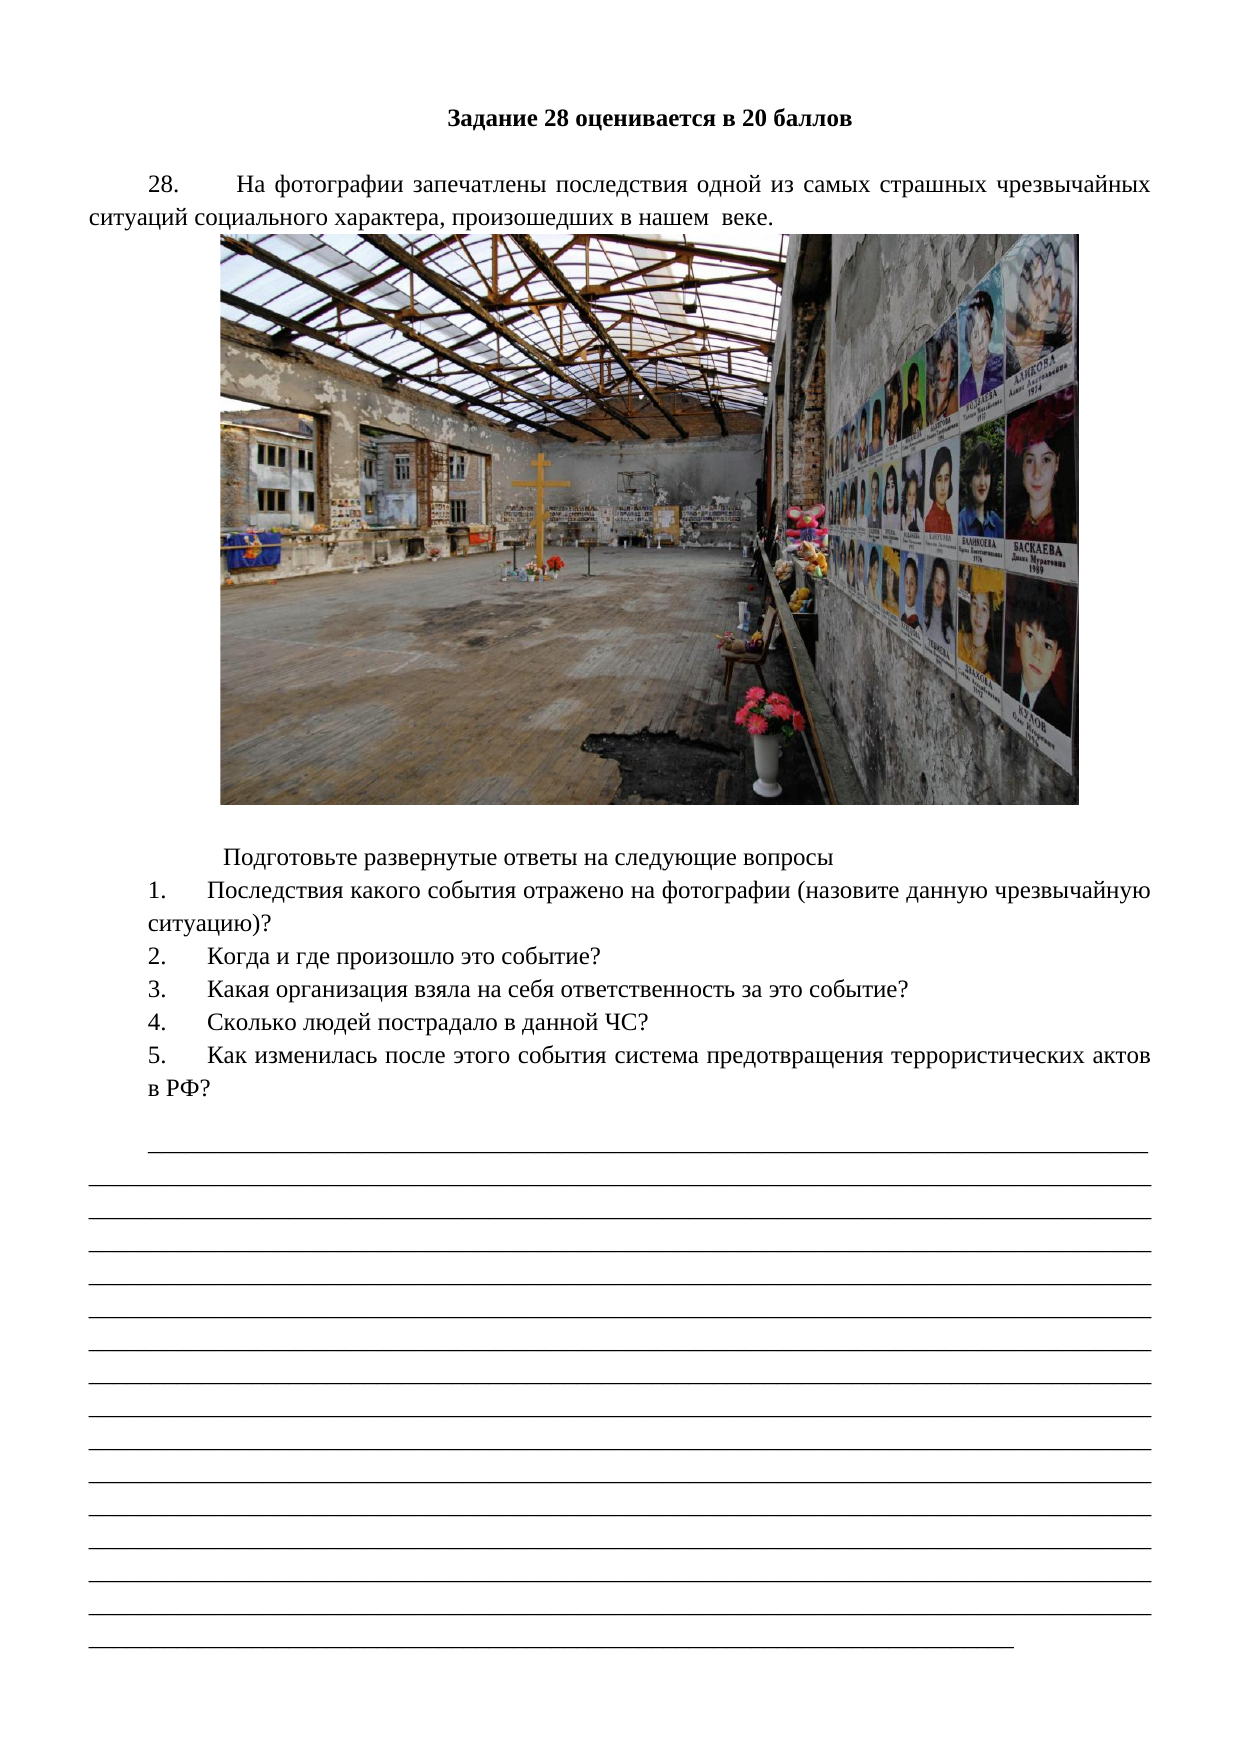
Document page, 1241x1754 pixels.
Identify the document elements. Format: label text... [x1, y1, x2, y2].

list Последствия какого события отражено на фотографии (назовите данную чрезвычайную ситуацию)? [148, 875, 1152, 937]
text Подготовьте развернутые ответы на следующие вопросы [164, 842, 1152, 871]
list На фотографии запечатлены последствия одной из самых страшных чрезвычайных ситуаций социального характера, произошедших в нашем веке. [89, 169, 1152, 230]
list Как изменилась после этого события система предотвращения террористических актов в РФ? [148, 1040, 1152, 1102]
list Задание 28 оценивается в 20 баллов [89, 103, 1152, 131]
list Какая организация взяла на себя ответственность за это событие? [148, 974, 1152, 1003]
list Сколько людей пострадало в данной ЧС? [148, 1007, 1152, 1036]
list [89, 1127, 1152, 1651]
picture [220, 234, 1079, 805]
list Когда и где произошло это событие? [148, 941, 1152, 969]
